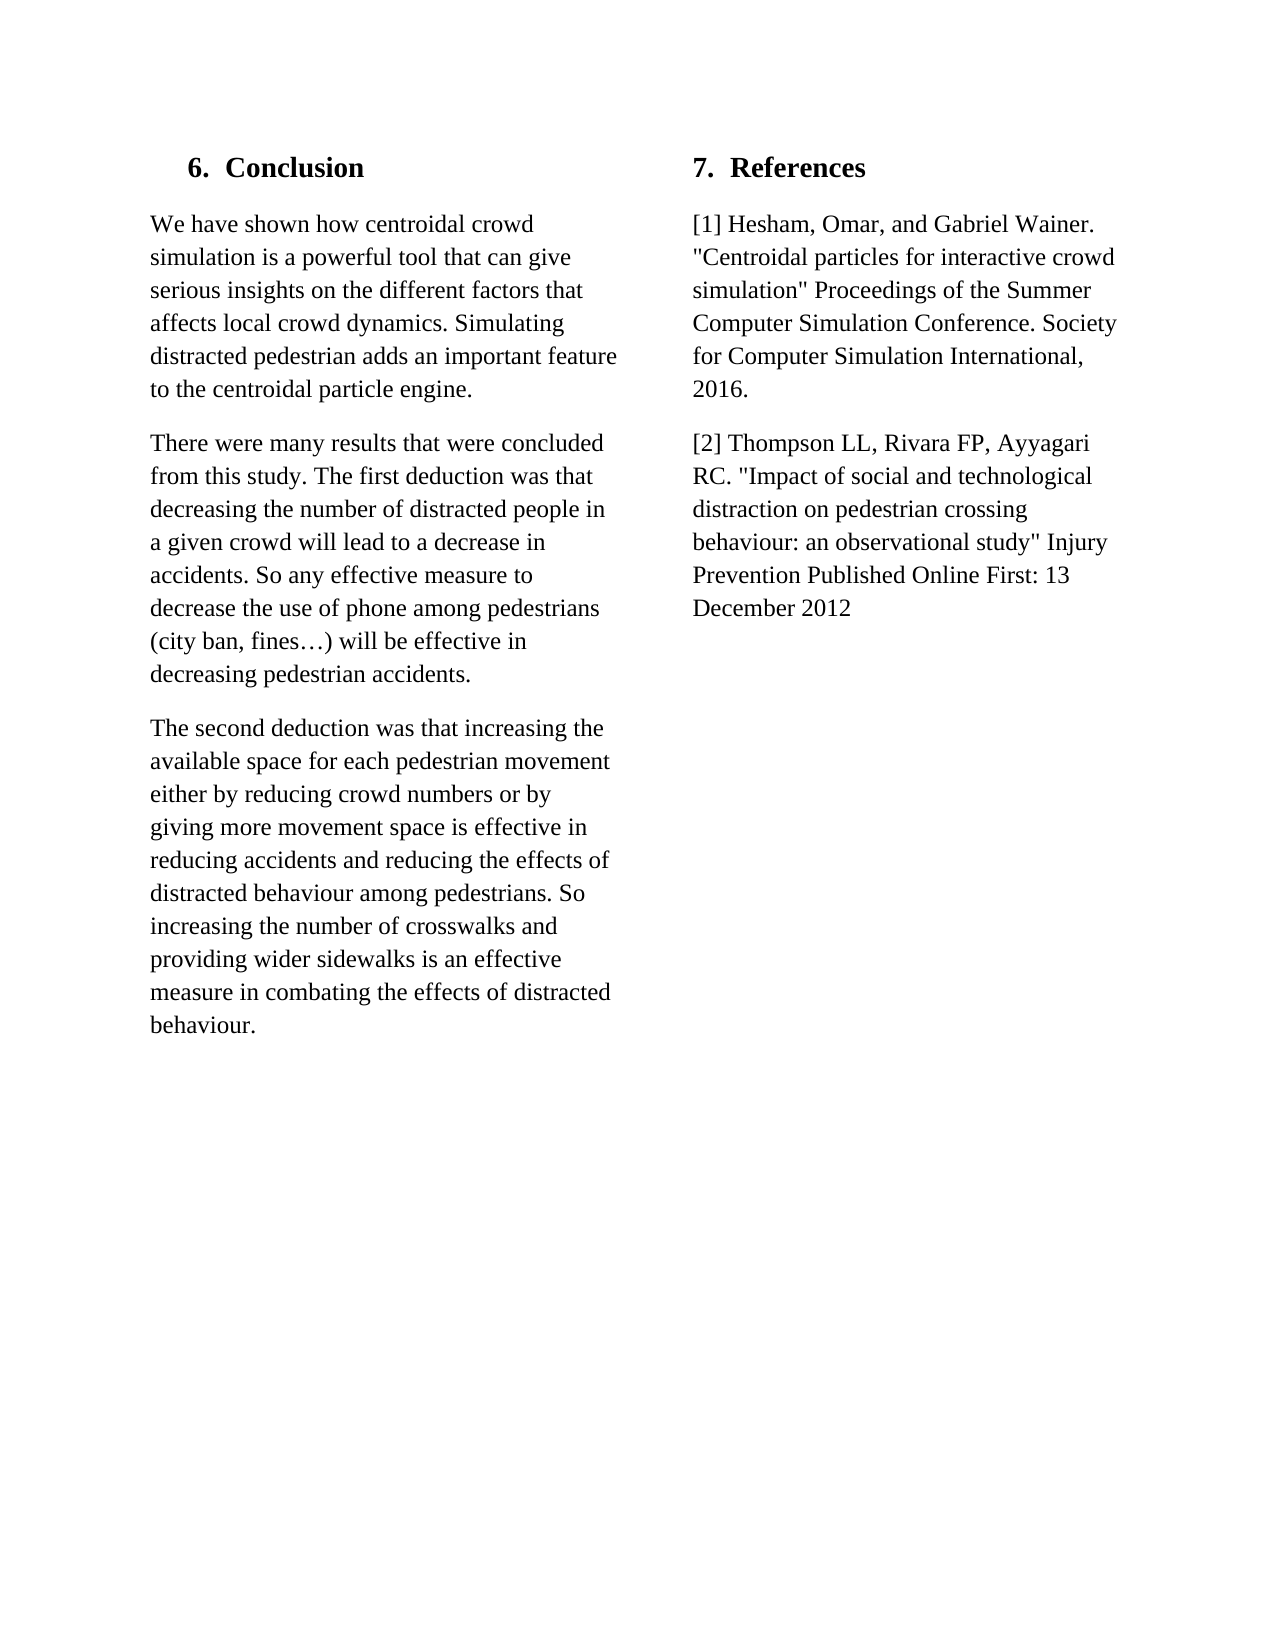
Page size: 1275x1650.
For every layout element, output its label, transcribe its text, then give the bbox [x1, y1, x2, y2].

text [1] Hesham, Omar, and Gabriel Wainer. "Centroidal particles for interactive crowd simulation" Proceedings of the Summer Computer Simulation Conference. Society for Computer Simulation International, 2016. [692, 209, 1125, 403]
text We have shown how centroidal crowd simulation is a powerful tool that can give serious insights on the different factors that affects local crowd dynamics. Simulating distracted pedestrian adds an important feature to the centroidal particle engine. [150, 209, 620, 403]
text There were many results that were concluded from this study. The first deduction was that decreasing the number of distracted people in a given crowd will lead to a decrease in accidents. So any effective measure to decrease the use of phone among pedestrians (city ban, fines…) will be effective in decreasing pedestrian accidents. [150, 428, 620, 688]
text [2] Thompson LL, Rivara FP, Ayyagari RC. "Impact of social and technological distraction on pedestrian crossing behaviour: an observational study" Injury Prevention Published Online First: 13 December 2012 [692, 428, 1125, 622]
list Conclusion [187, 150, 620, 183]
list References [692, 150, 1125, 183]
text The second deduction was that increasing the available space for each pedestrian movement either by reducing crowd numbers or by giving more movement space is effective in reducing accidents and reducing the effects of distracted behaviour among pedestrians. So increasing the number of crosswalks and providing wider sidewalks is an effective measure in combating the effects of distracted behaviour. [150, 713, 620, 1039]
